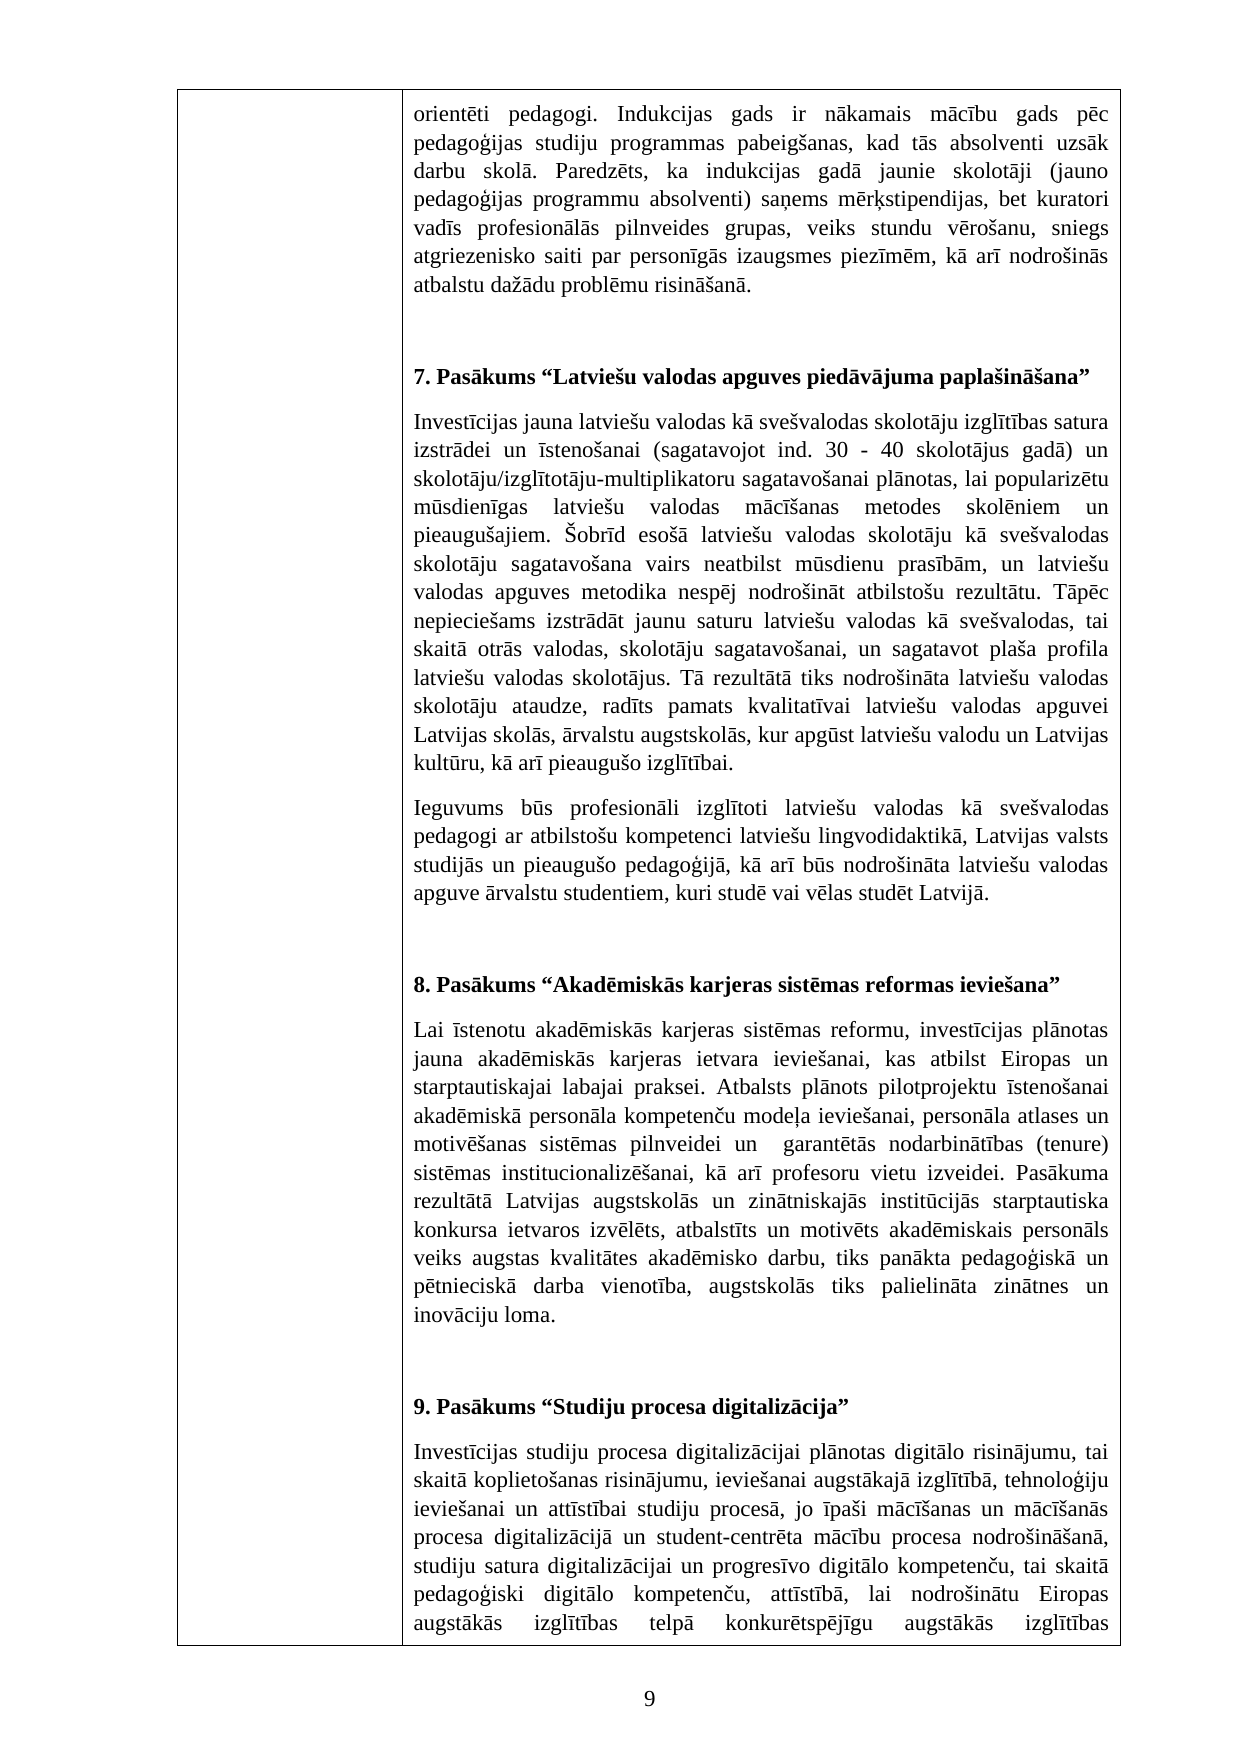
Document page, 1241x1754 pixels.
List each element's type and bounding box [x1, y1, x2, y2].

table_cell [403, 90, 1120, 1645]
